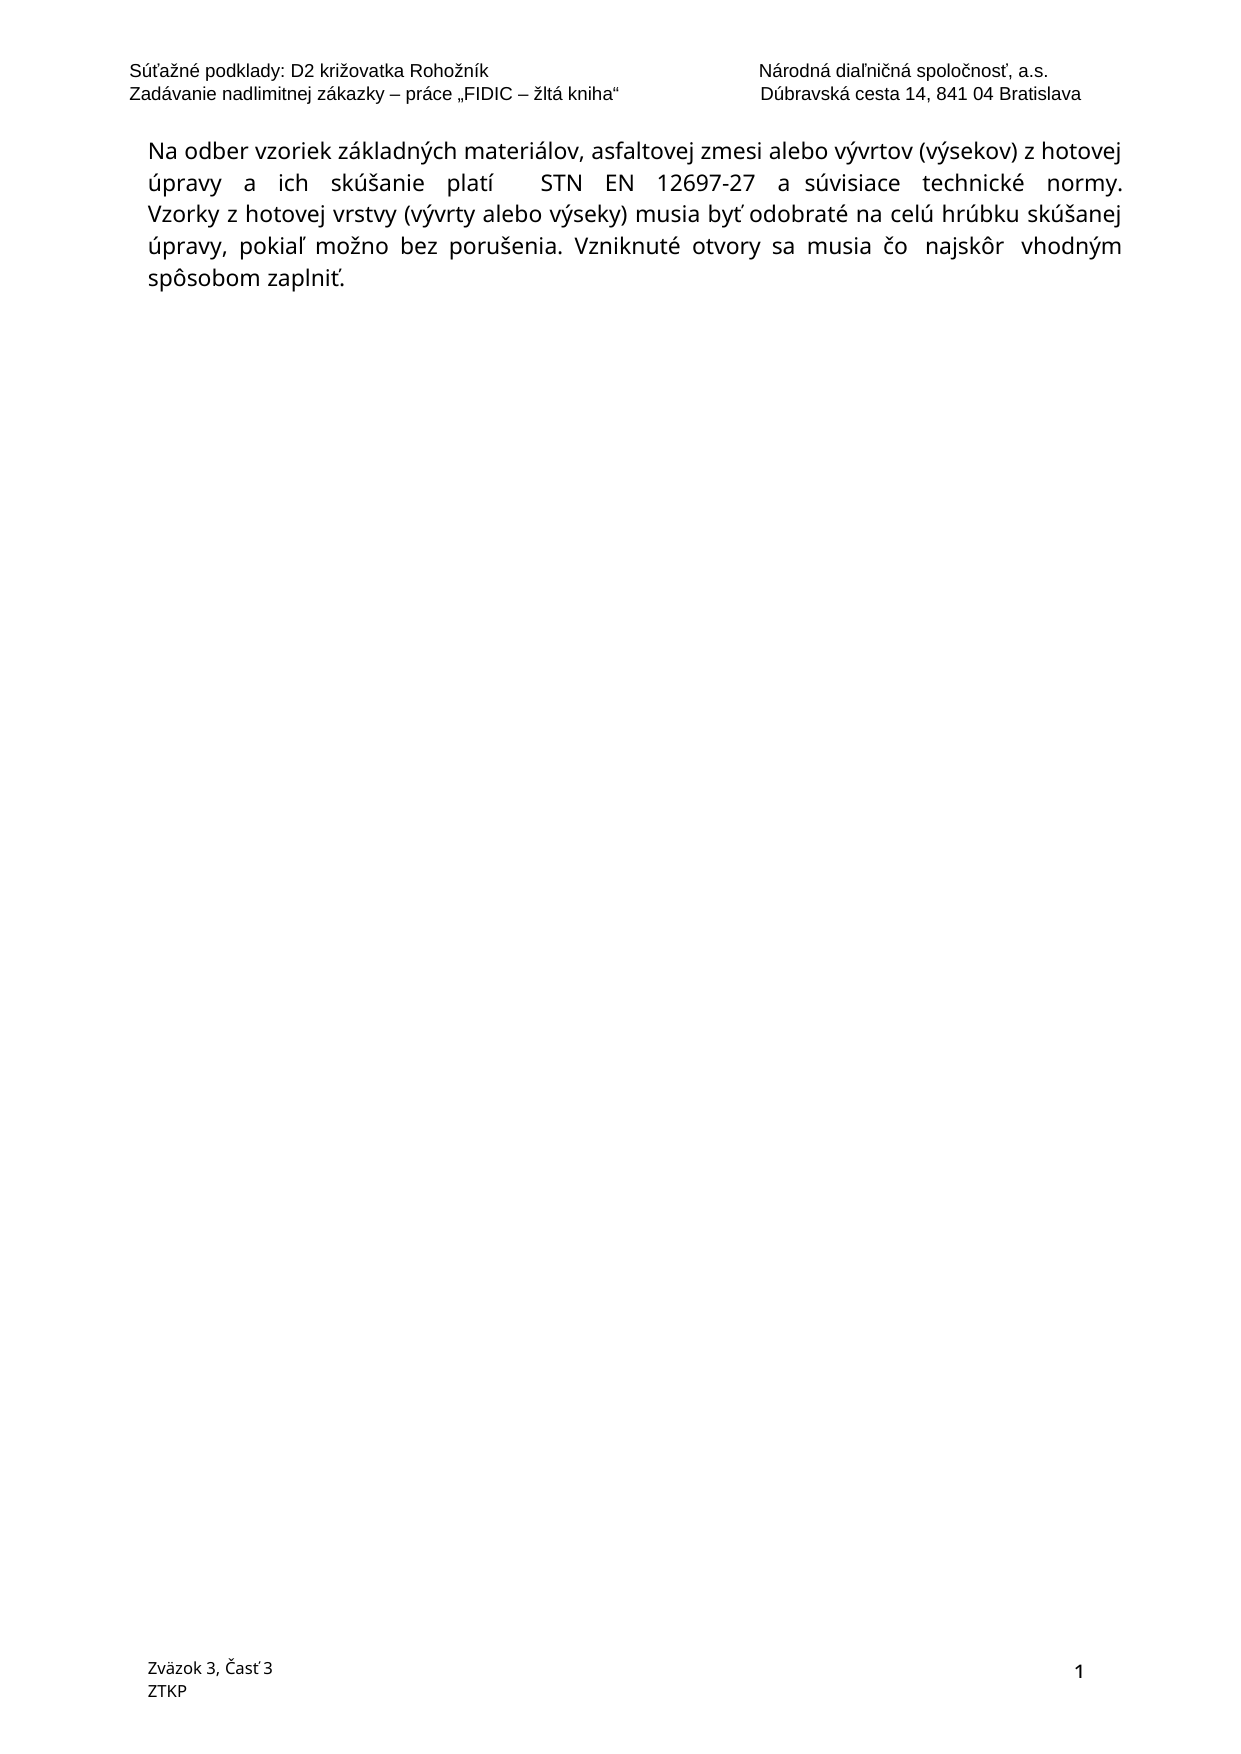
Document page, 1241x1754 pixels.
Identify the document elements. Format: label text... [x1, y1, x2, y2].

text Na odber vzoriek základných materiálov, asfaltovej zmesi alebo vývrtov (výsekov) z hotovej úpravy a ich skúšanie platí STN EN 12697-27 a súvisiace technické normy. Vzorky z hotovej vrstvy (vývrty alebo výseky) musia byť odobraté na celú hrúbku skúšanej úpravy, pokiaľ možno bez porušenia. Vzniknuté otvory sa musia čo najskôr vhodným spôsobom zaplniť. [148, 135, 1123, 293]
